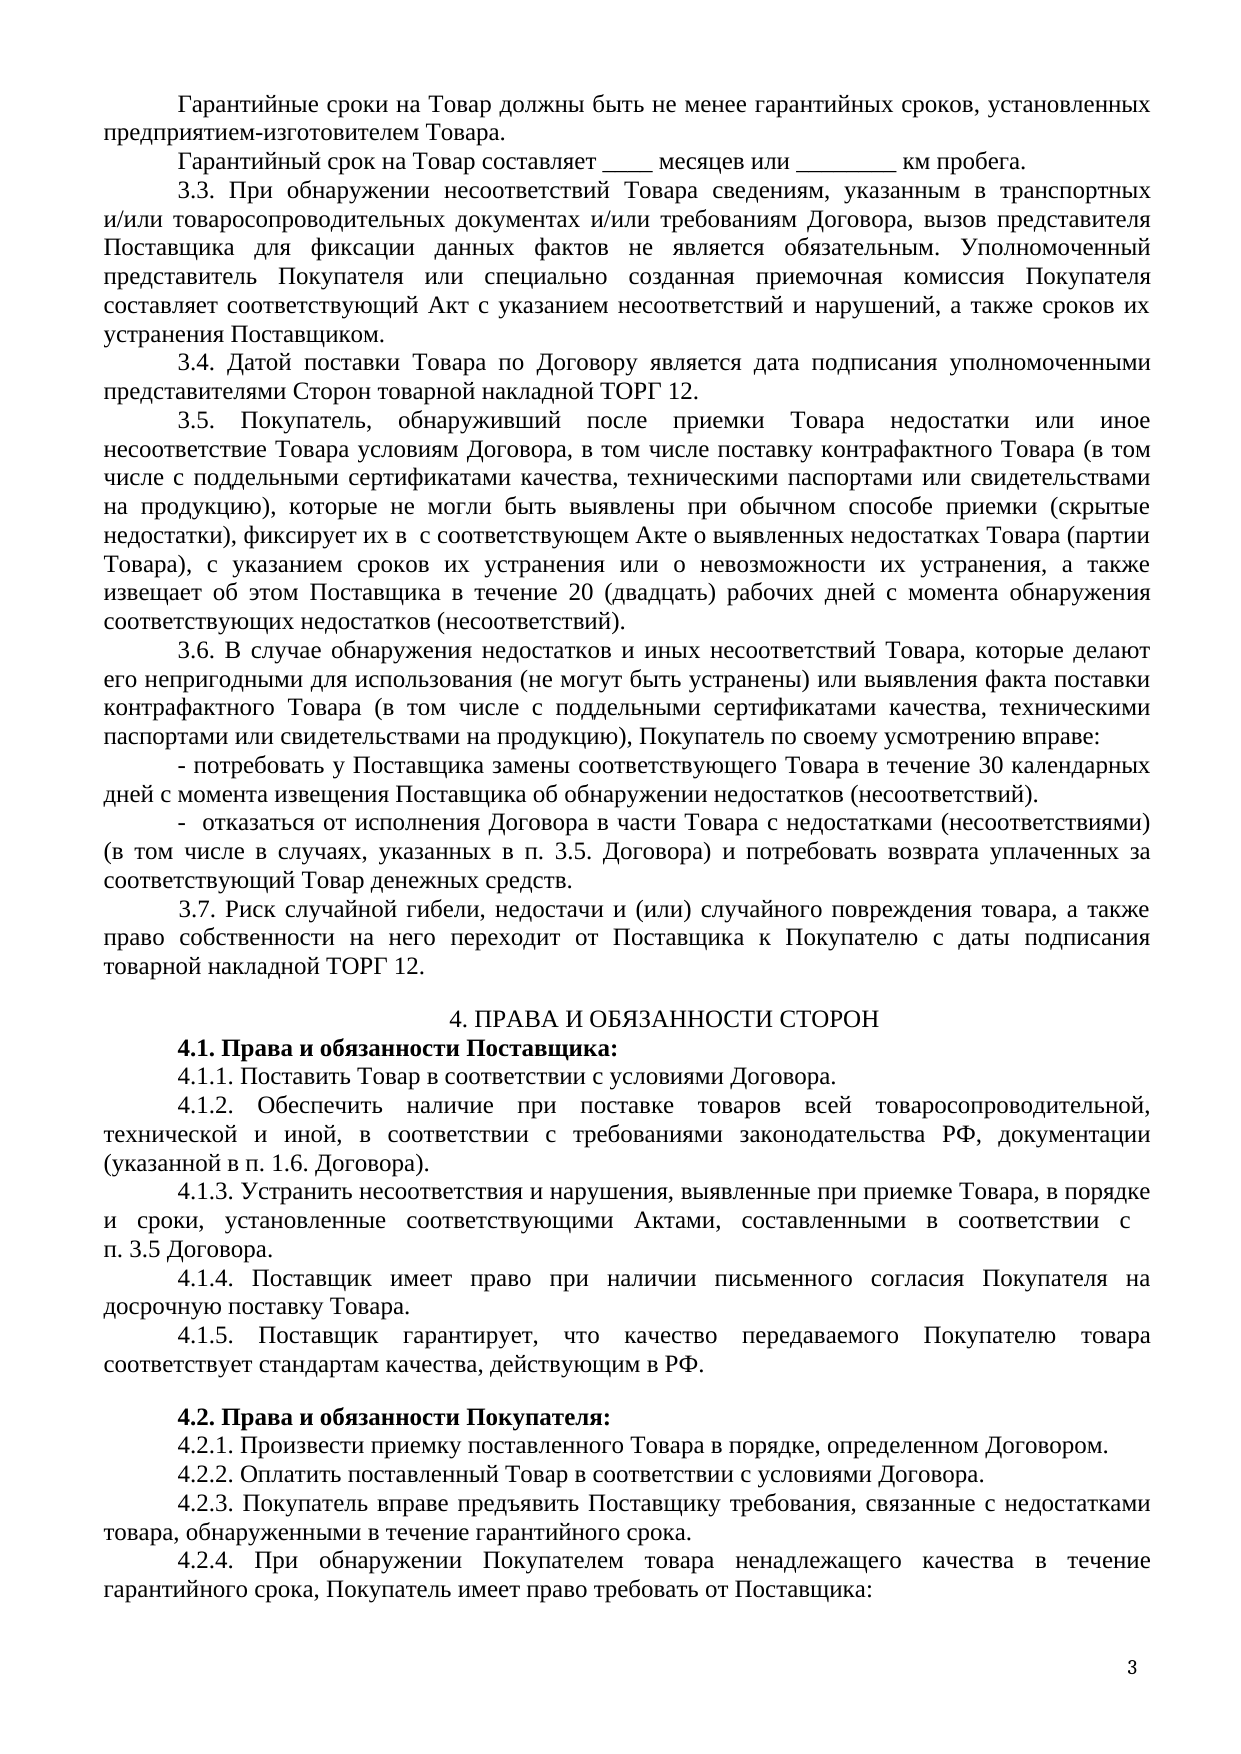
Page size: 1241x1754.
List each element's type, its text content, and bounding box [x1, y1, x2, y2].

text 4.1.3. Устранить несоответствия и нарушения, выявленные при приемке Товара, в порядке и сроки, установленные соответствующими Актами, составленными в соответствии с п. 3.5 Договора. [103, 1176, 1152, 1263]
text 3.6. В случае обнаружения недостатков и иных несоответствий Товара, которые делают его непригодными для использования (не могут быть устранены) или выявления факта поставки контрафактного Товара (в том числе с поддельными сертификатами качества, техническими паспортами или свидетельствами на продукцию), Покупатель по своему усмотрению вправе: [103, 635, 1152, 750]
text 4.2. Права и обязанности Покупателя: [103, 1402, 1152, 1431]
text 4.2.1. Произвести приемку поставленного Товара в порядке, определенном Договором. [103, 1431, 1152, 1459]
text 3.4. Датой поставки Товара по Договору является дата подписания уполномоченными представителями Сторон товарной накладной ТОРГ 12. [103, 347, 1152, 405]
text Гарантийный срок на Товар составляет ____ месяцев или ________ км пробега. [103, 146, 1152, 175]
text 4.1.2. Обеспечить наличие при поставке товаров всей товаросопроводительной, технической и иной, в соответствии с требованиями законодательства РФ, документации (указанной в п. 1.6. Договора). [103, 1090, 1152, 1176]
text - отказаться от исполнения Договора в части Товара с недостатками (несоответствиями) (в том числе в случаях, указанных в п. 3.5. Договора) и потребовать возврата уплаченных за соответствующий Товар денежных средств. [103, 807, 1152, 894]
text 3.5. Покупатель, обнаруживший после приемки Товара недостатки или иное несоответствие Товара условиям Договора, в том числе поставку контрафактного Товара (в том числе с поддельными сертификатами качества, техническими паспортами или свидетельствами на продукцию), которые не могли быть выявлены при обычном способе приемки (скрытые недостатки), фиксирует их в с соответствующем Акте о выявленных недостатках Товара (партии Товара), с указанием сроков их устранения или о невозможности их устранения, а также извещает об этом Поставщика в течение 20 (двадцать) рабочих дней с момента обнаружения соответствующих недостатков (несоответствий). [103, 405, 1152, 635]
text 3.7. Риск случайной гибели, недостачи и (или) случайного повреждения товара, а также право собственности на него переходит от Поставщика к Покупателю с даты подписания товарной накладной ТОРГ 12. [103, 894, 1152, 980]
text 3.3. При обнаружении несоответствий Товара сведениям, указанным в транспортных и/или товаросопроводительных документах и/или требованиям Договора, вызов представителя Поставщика для фиксации данных фактов не является обязательным. Уполномоченный представитель Покупателя или специально созданная приемочная комиссия Покупателя составляет соответствующий Акт с указанием несоответствий и нарушений, а также сроков их устранения Поставщиком. [103, 175, 1152, 347]
text 4.2.4. При обнаружении Покупателем товара ненадлежащего качества в течение гарантийного срока, Покупатель имеет право требовать от Поставщика: [103, 1546, 1152, 1603]
text 4.1.4. Поставщик имеет право при наличии письменного согласия Покупателя на досрочную поставку Товара. [103, 1263, 1152, 1320]
text 4.2.3. Покупатель вправе предъявить Поставщику требования, связанные с недостатками товара, обнаруженными в течение гарантийного срока. [103, 1488, 1152, 1546]
text Гарантийные сроки на Товар должны быть не менее гарантийных сроков, установленных предприятием-изготовителем Товара. [103, 89, 1152, 146]
text 4.1.5. Поставщик гарантирует, что качество передаваемого Покупателю товара соответствует стандартам качества, действующим в РФ. [103, 1320, 1152, 1378]
text 4.2.2. Оплатить поставленный Товар в соответствии с условиями Договора. [103, 1459, 1152, 1488]
text 4.1.1. Поставить Товар в соответствии с условиями Договора. [103, 1061, 1152, 1090]
text - потребовать у Поставщика замены соответствующего Товара в течение 30 календарных дней с момента извещения Поставщика об обнаружении недостатков (несоответствий). [103, 750, 1152, 807]
text 4.1. Права и обязанности Поставщика: [103, 1033, 1152, 1061]
text 4. ПРАВА И ОБЯЗАННОСТИ СТОРОН [103, 1004, 1152, 1033]
